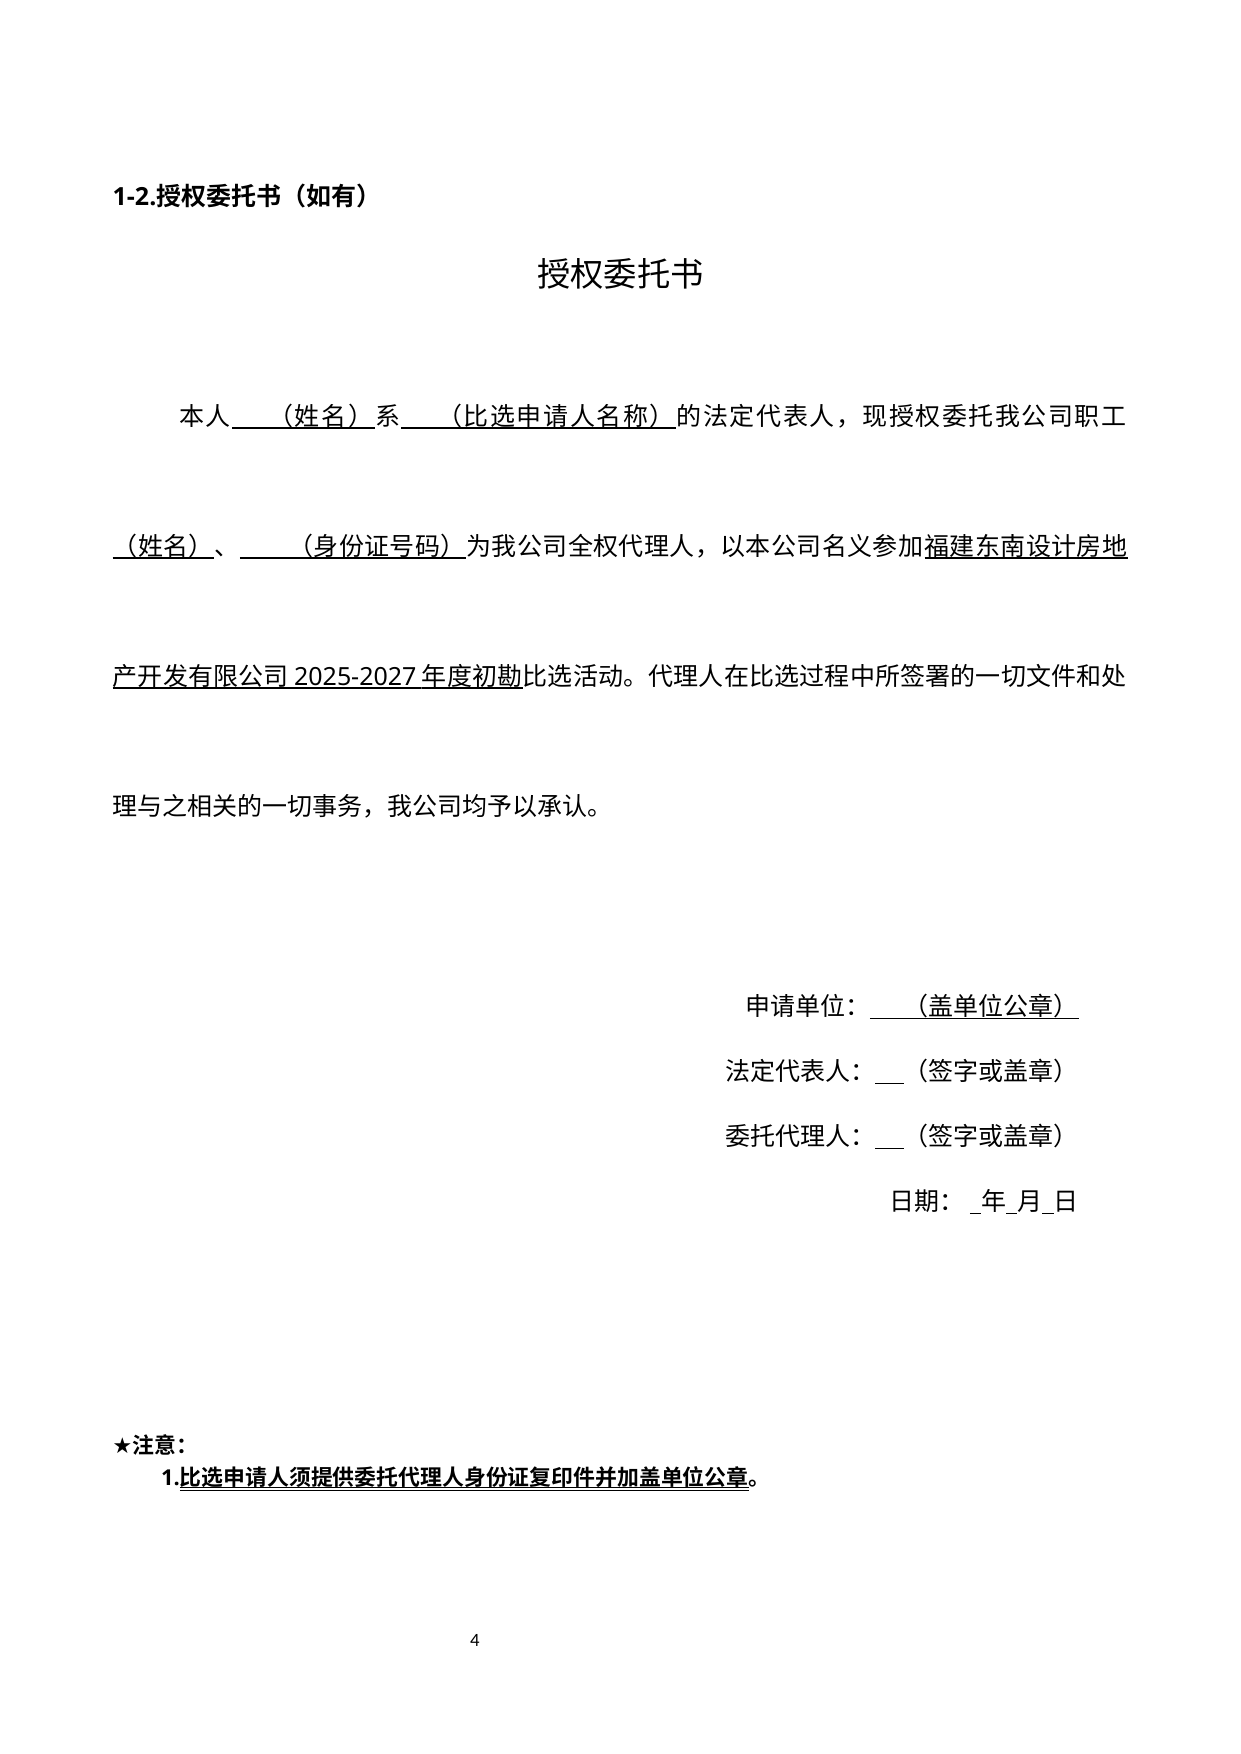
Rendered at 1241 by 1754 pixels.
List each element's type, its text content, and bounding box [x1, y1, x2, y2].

text 1.比选申请人须提供委托代理人身份证复印件并加盖单位公章。 [119, 1460, 1121, 1492]
text 授权委托书 [112, 239, 1128, 304]
text 委托代理人： （签字或盖章） [112, 1102, 1078, 1167]
text 申请单位： （盖单位公章） [112, 972, 1078, 1037]
text 本人 （姓名）系 （比选申请人名称）的法定代表人，现授权委托我公司职工 （姓名）、 （身份证号码）为我公司全权代理人，以本公司名义参加福建东南设计房地产开发有限公司2025-2027年度初勘比选活动。代理人在比选过程中所签署的一切文件和处理与之相关的一切事务，我公司均予以承认。 [112, 382, 1128, 837]
text 日期： 年 月 日 [112, 1167, 1078, 1232]
text ★注意： [112, 1427, 1128, 1460]
text 法定代表人： （签字或盖章） [112, 1037, 1078, 1102]
text 1-2.授权委托书（如有） [112, 162, 1128, 227]
